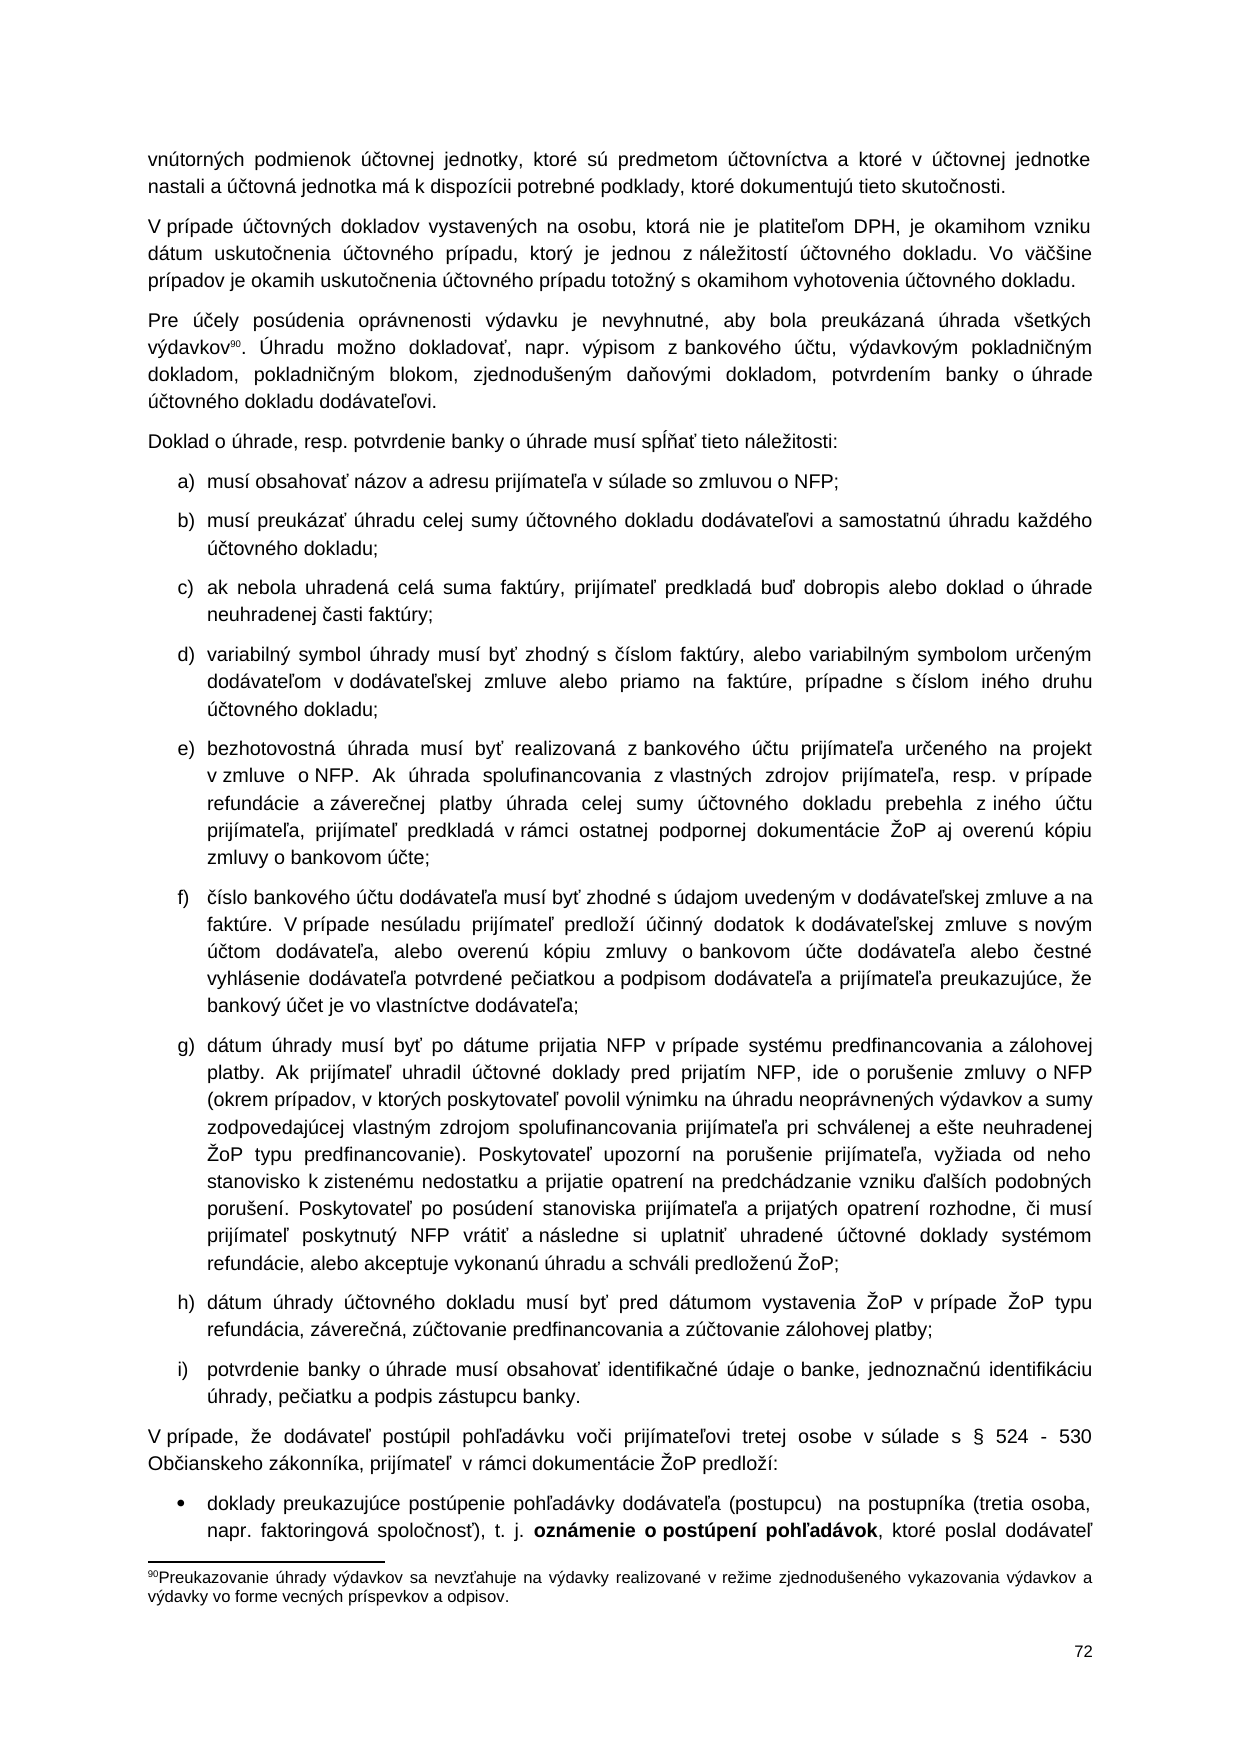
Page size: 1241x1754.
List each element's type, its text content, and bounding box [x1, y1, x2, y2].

text Doklad o úhrade, resp. potvrdenie banky o úhrade musí spĺňať tieto náležitosti: [148, 430, 1092, 453]
text Pre účely posúdenia oprávnenosti výdavku je nevyhnutné, aby bola preukázaná úhrada všetkých výdavkov. Úhradu možno dokladovať, napr. výpisom z bankového účtu, výdavkovým pokladničným dokladom, pokladničným blokom, zjednodušeným daňovými dokladom, potvrdením banky o úhrade účtovného dokladu dodávateľovi. [148, 309, 1092, 413]
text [148, 148, 1092, 198]
list ak nebola uhradená celá suma faktúry, prijímateľ predkladá buď dobropis alebo doklad o úhrade neuhradenej časti faktúry; [177, 576, 1092, 626]
text V prípade účtovných dokladov vystavených na osobu, ktorá nie je platiteľom DPH, je okamihom vzniku dátum uskutočnenia účtovného prípadu, ktorý je jednou z náležitostí účtovného dokladu. Vo väčšine prípadov je okamih uskutočnenia účtovného prípadu totožný s okamihom vyhotovenia účtovného dokladu. [148, 214, 1092, 292]
list potvrdenie banky o úhrade musí obsahovať identifikačné údaje o banke, jednoznačnú identifikáciu úhrady, pečiatku a podpis zástupcu banky. [177, 1358, 1092, 1408]
list bezhotovostná úhrada musí byť realizovaná z bankového účtu prijímateľa určeného na projekt v zmluve o NFP. Ak úhrada spolufinancovania z vlastných zdrojov prijímateľa, resp. v prípade refundácie a záverečnej platby úhrada celej sumy účtovného dokladu prebehla z iného účtu prijímateľa, prijímateľ predkladá v rámci ostatnej podpornej dokumentácie ŽoP aj overenú kópiu zmluvy o bankovom účte; [177, 737, 1092, 868]
list musí preukázať úhradu celej sumy účtovného dokladu dodávateľovi a samostatnú úhradu každého účtovného dokladu; [177, 509, 1092, 559]
list dátum úhrady účtovného dokladu musí byť pred dátumom vystavenia ŽoP v prípade ŽoP typu refundácia, záverečná, zúčtovanie predfinancovania a zúčtovanie zálohovej platby; [177, 1291, 1092, 1341]
list variabilný symbol úhrady musí byť zhodný s číslom faktúry, alebo variabilným symbolom určeným dodávateľom v dodávateľskej zmluve alebo priamo na faktúre, prípadne s číslom iného druhu účtovného dokladu; [177, 643, 1092, 720]
list musí obsahovať názov a adresu prijímateľa v súlade so zmluvou o NFP; [177, 469, 1092, 492]
list dátum úhrady musí byť po dátume prijatia NFP v prípade systému predfinancovania a zálohovej platby. Ak prijímateľ uhradil účtovné doklady pred prijatím NFP, ide o porušenie zmluvy o NFP (okrem prípadov, v ktorých poskytovateľ povolil výnimku na úhradu neoprávnených výdavkov a sumy zodpovedajúcej vlastným zdrojom spolufinancovania prijímateľa pri schválenej a ešte neuhradenej ŽoP typu predfinancovanie). Poskytovateľ upozorní na porušenie prijímateľa, vyžiada od neho stanovisko k zistenému nedostatku a prijatie opatrení na predchádzanie vzniku ďalších podobných porušení. Poskytovateľ po posúdení stanoviska prijímateľa a prijatých opatrení rozhodne, či musí prijímateľ poskytnutý NFP vrátiť a následne si uplatniť uhradené účtovné doklady systémom refundácie, alebo akceptuje vykonanú úhradu a schváli predloženú ŽoP; [177, 1034, 1092, 1274]
text V prípade, že dodávateľ postúpil pohľadávku voči prijímateľovi tretej osobe v súlade s § 524 - 530 Občianskeho zákonníka, prijímateľ v rámci dokumentácie ŽoP predloží: [148, 1425, 1092, 1475]
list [177, 1492, 1092, 1542]
list číslo bankového účtu dodávateľa musí byť zhodné s údajom uvedeným v dodávateľskej zmluve a na faktúre. V prípade nesúladu prijímateľ predloží účinný dodatok k dodávateľskej zmluve s novým účtom dodávateľa, alebo overenú kópiu zmluvy o bankovom účte dodávateľa alebo čestné vyhlásenie dodávateľa potvrdené pečiatkou a podpisom dodávateľa a prijímateľa preukazujúce, že bankový účet je vo vlastníctve dodávateľa; [177, 886, 1092, 1017]
